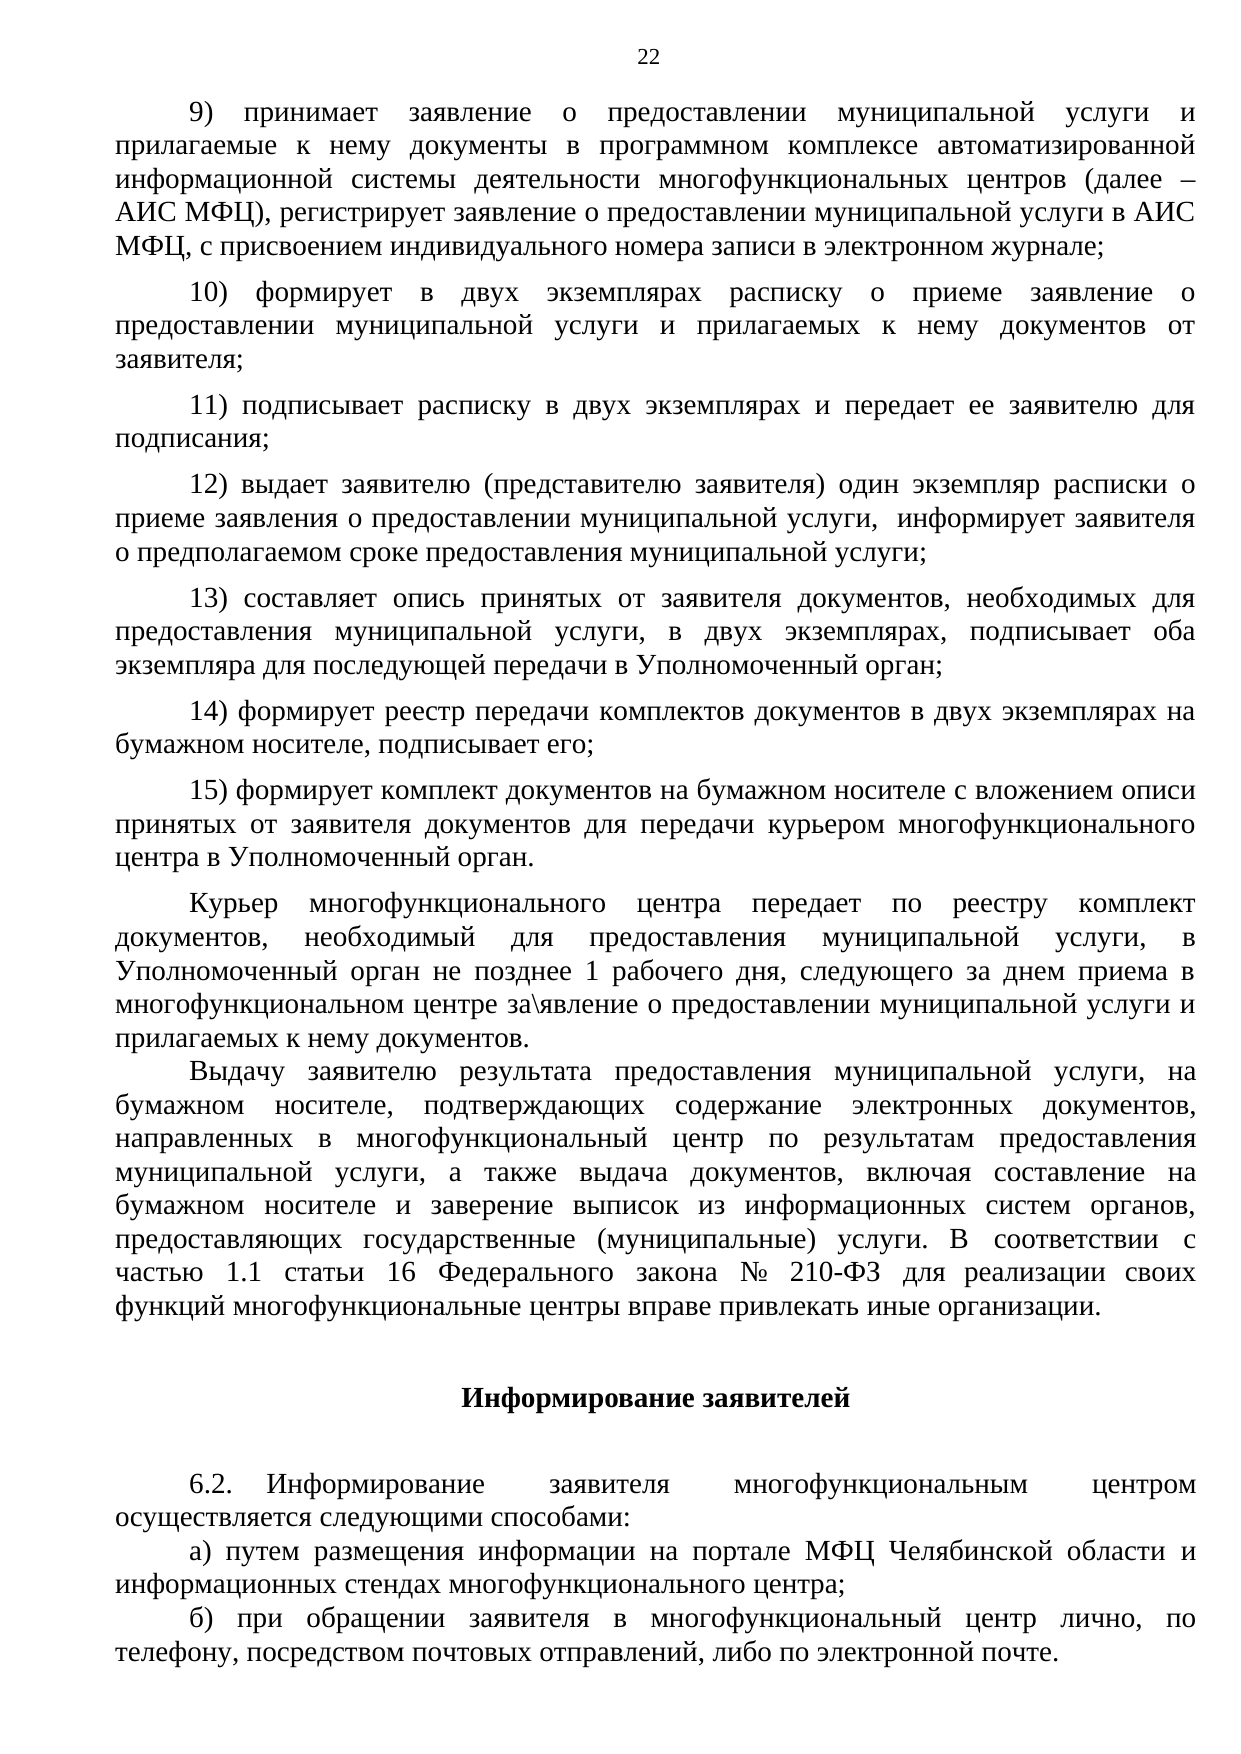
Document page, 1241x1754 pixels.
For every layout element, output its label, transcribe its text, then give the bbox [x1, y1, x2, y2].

text 15) формирует комплект документов на бумажном носителе с вложением описи принятых от заявителя документов для передачи курьером многофункционального центра в Уполномоченный орган. [115, 772, 1196, 873]
text Курьер многофункционального центра передает по реестру комплект документов, необходимый для предоставления муниципальной услуги, в Уполномоченный орган не позднее 1 рабочего дня, следующего за днем приема в многофункциональном центре за\явление о предоставлении муниципальной услуги и прилагаемых к нему документов. [115, 886, 1196, 1053]
text Выдачу заявителю результата предоставления муниципальной услуги, на бумажном носителе, подтверждающих содержание электронных документов, направленных в многофункциональный центр по результатам предоставления муниципальной услуги, а также выдача документов, включая составление на бумажном носителе и заверение выписок из информационных систем органов, предоставляющих государственные (муниципальные) услуги. В соответствии с частью 1.1 статьи 16 Федерального закона № 210-ФЗ для реализации своих функций многофункциональные центры вправе привлекать иные организации. [115, 1053, 1196, 1322]
text 11) подписывает расписку в двух экземплярах и передает ее заявителю для подписания; [115, 387, 1196, 454]
list Информирование заявителя многофункциональным центром осуществляется следующими способами: [115, 1466, 1196, 1533]
text 14) формирует реестр передачи комплектов документов в двух экземплярах на бумажном носителе, подписывает его; [115, 693, 1196, 760]
text 10) формирует в двух экземплярах расписку о приеме заявление о предоставлении муниципальной услуги и прилагаемых к нему документов от заявителя; [115, 274, 1196, 374]
text Информирование заявителей [115, 1380, 1196, 1414]
text 13) составляет опись принятых от заявителя документов, необходимых для предоставления муниципальной услуги, в двух экземплярах, подписывает оба экземпляра для последующей передачи в Уполномоченный орган; [115, 580, 1196, 680]
text 9) принимает заявление о предоставлении муниципальной услуги и прилагаемые к нему документы в программном комплексе автоматизированной информационной системы деятельности многофункциональных центров (далее – АИС МФЦ), регистрирует заявление о предоставлении муниципальной услуги в АИС МФЦ, с присвоением индивидуального номера записи в электронном журнале; [115, 94, 1196, 261]
text б) при обращении заявителя в многофункциональный центр лично, по телефону, посредством почтовых отправлений, либо по электронной почте. [115, 1600, 1196, 1667]
text 12) выдает заявителю (представителю заявителя) один экземпляр расписки о приеме заявления о предоставлении муниципальной услуги, информирует заявителя о предполагаемом сроке предоставления муниципальной услуги; [115, 467, 1196, 567]
text а) путем размещения информации на портале МФЦ Челябинской области и информационных стендах многофункционального центра; [115, 1533, 1196, 1600]
